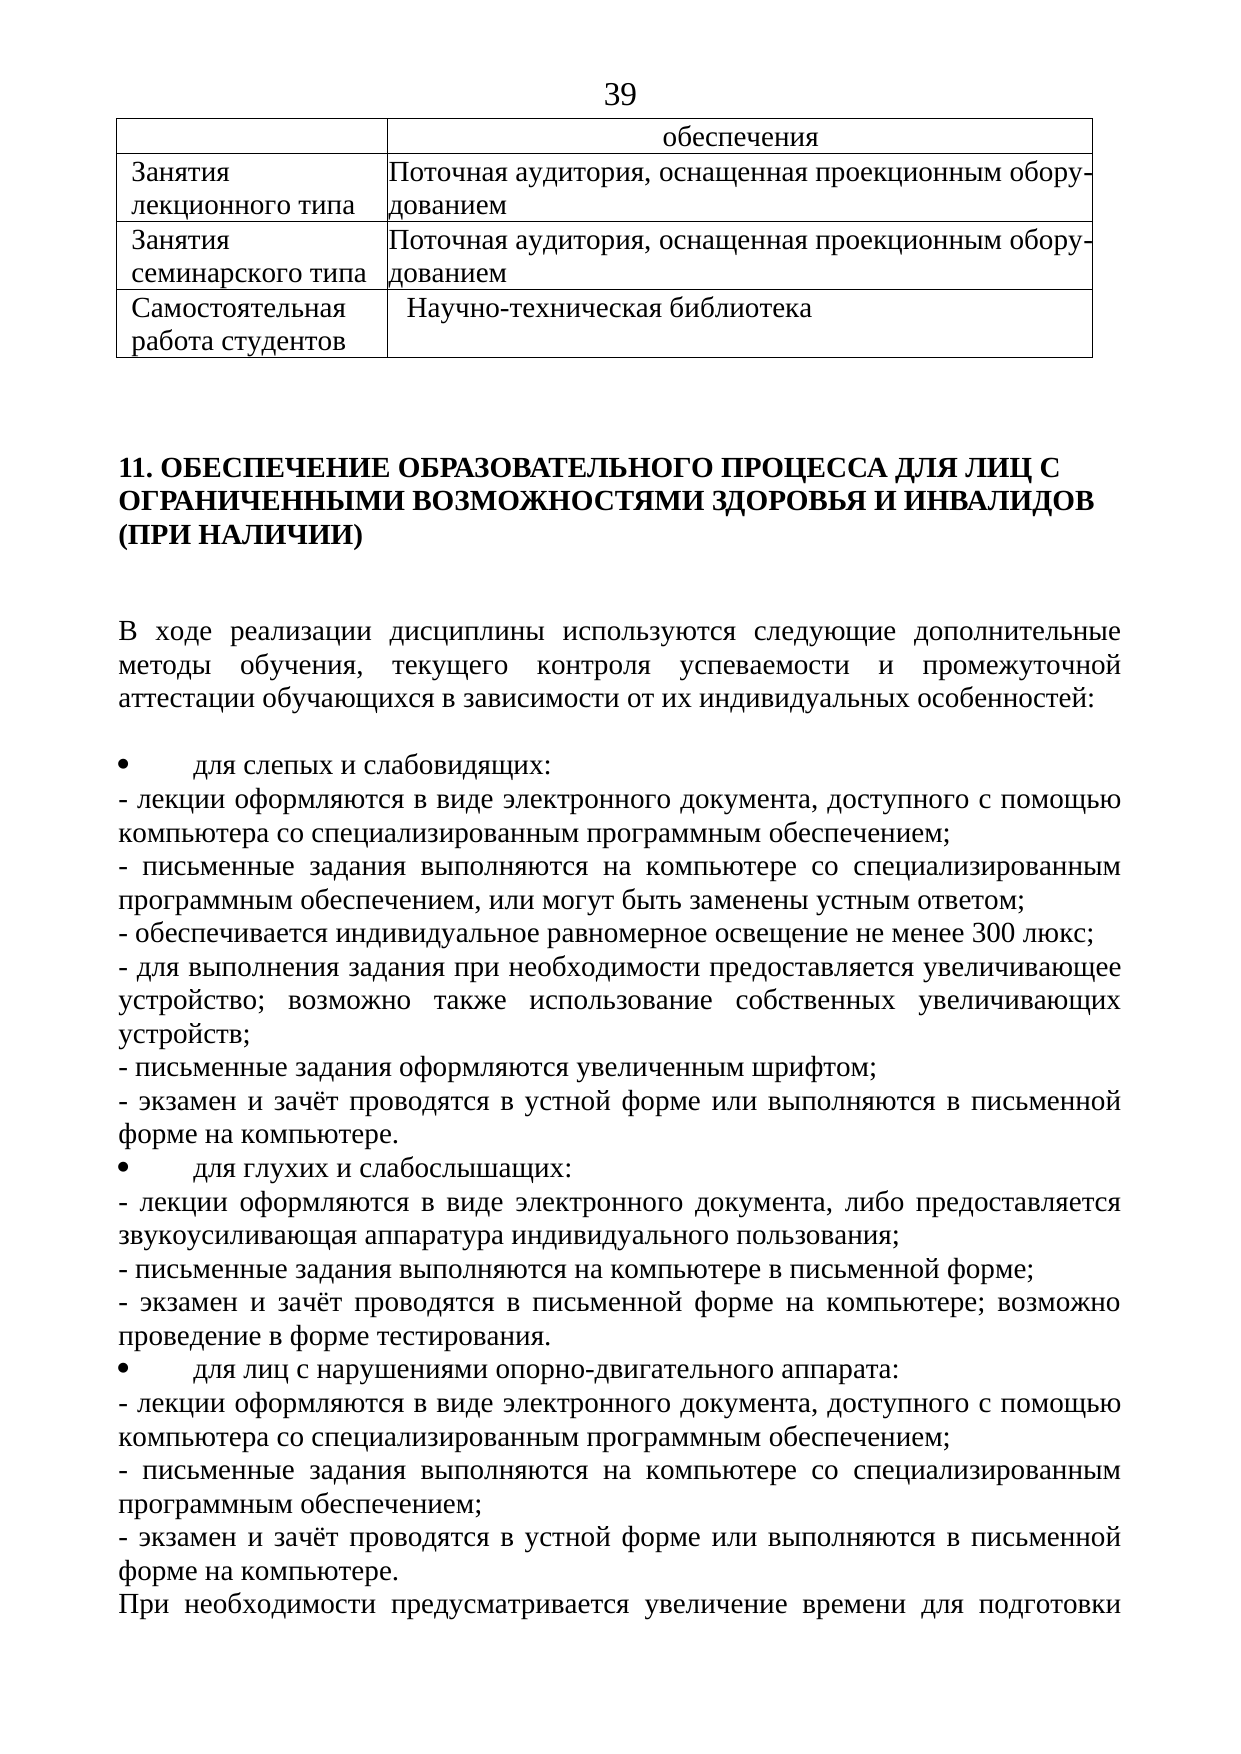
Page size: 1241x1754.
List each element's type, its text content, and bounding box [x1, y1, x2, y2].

text - письменные задания выполняются на компьютере со специализированным программным обеспечением, или могут быть заменены устным ответом; [118, 848, 1122, 915]
text - письменные задания выполняются на компьютере со специализированным программным обеспечением; [118, 1452, 1122, 1519]
text - письменные задания выполняются на компьютере в письменной форме; [118, 1251, 1122, 1284]
table_cell Самостоятельная работа студентов [117, 290, 387, 357]
table_cell Научно-техническая библиотека [388, 290, 1092, 357]
text - обеспечивается индивидуальное равномерное освещение не менее 300 люкс; [118, 915, 1122, 949]
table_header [388, 119, 1092, 153]
text - экзамен и зачёт проводятся в устной форме или выполняются в письменной форме на компьютере. [118, 1083, 1122, 1150]
table_cell Занятия семинарского типа [117, 222, 387, 289]
text В ходе реализации дисциплины используются следующие дополнительные методы обучения, текущего контроля успеваемости и промежуточной аттестации обучающихся в зависимости от их индивидуальных особенностей: [118, 613, 1122, 714]
list для лиц с нарушениями опорно-двигательного аппарата: [118, 1351, 1122, 1385]
text - лекции оформляются в виде электронного документа, либо предоставляется звукоусиливающая аппаратура индивидуального пользования; [118, 1184, 1122, 1251]
text - для выполнения задания при необходимости предоставляется увеличивающее устройство; возможно также использование собственных увеличивающих устройств; [118, 949, 1122, 1049]
table_cell Поточная аудитория, оснащенная проекционным оборудованием [388, 154, 1092, 221]
text - экзамен и зачёт проводятся в устной форме или выполняются в письменной форме на компьютере. [118, 1519, 1122, 1586]
text - письменные задания оформляются увеличенным шрифтом; [118, 1049, 1122, 1083]
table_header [117, 119, 387, 153]
text - лекции оформляются в виде электронного документа, доступного с помощью компьютера со специализированным программным обеспечением; [118, 781, 1122, 848]
text - лекции оформляются в виде электронного документа, доступного с помощью компьютера со специализированным программным обеспечением; [118, 1385, 1122, 1452]
text - экзамен и зачёт проводятся в письменной форме на компьютере; возможно проведение в форме тестирования. [118, 1284, 1122, 1351]
table_cell Поточная аудитория, оснащенная проекционным оборудованием [388, 222, 1092, 289]
subtitle 11. ОБЕСПЕЧЕНИЕ ОБРАЗОВАТЕЛЬНОГО ПРОЦЕССА ДЛЯ ЛИЦ С ОГРАНИЧЕННЫМИ ВОЗМОЖНОСТЯМИ ЗДОРОВЬЯ И ИНВАЛИДОВ (ПРИ НАЛИЧИИ) [118, 450, 1122, 551]
list для слепых и слабовидящих: [118, 747, 1122, 781]
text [118, 1586, 1122, 1620]
table_cell Занятия лекционного типа [117, 154, 387, 221]
list для глухих и слабослышащих: [118, 1150, 1122, 1184]
